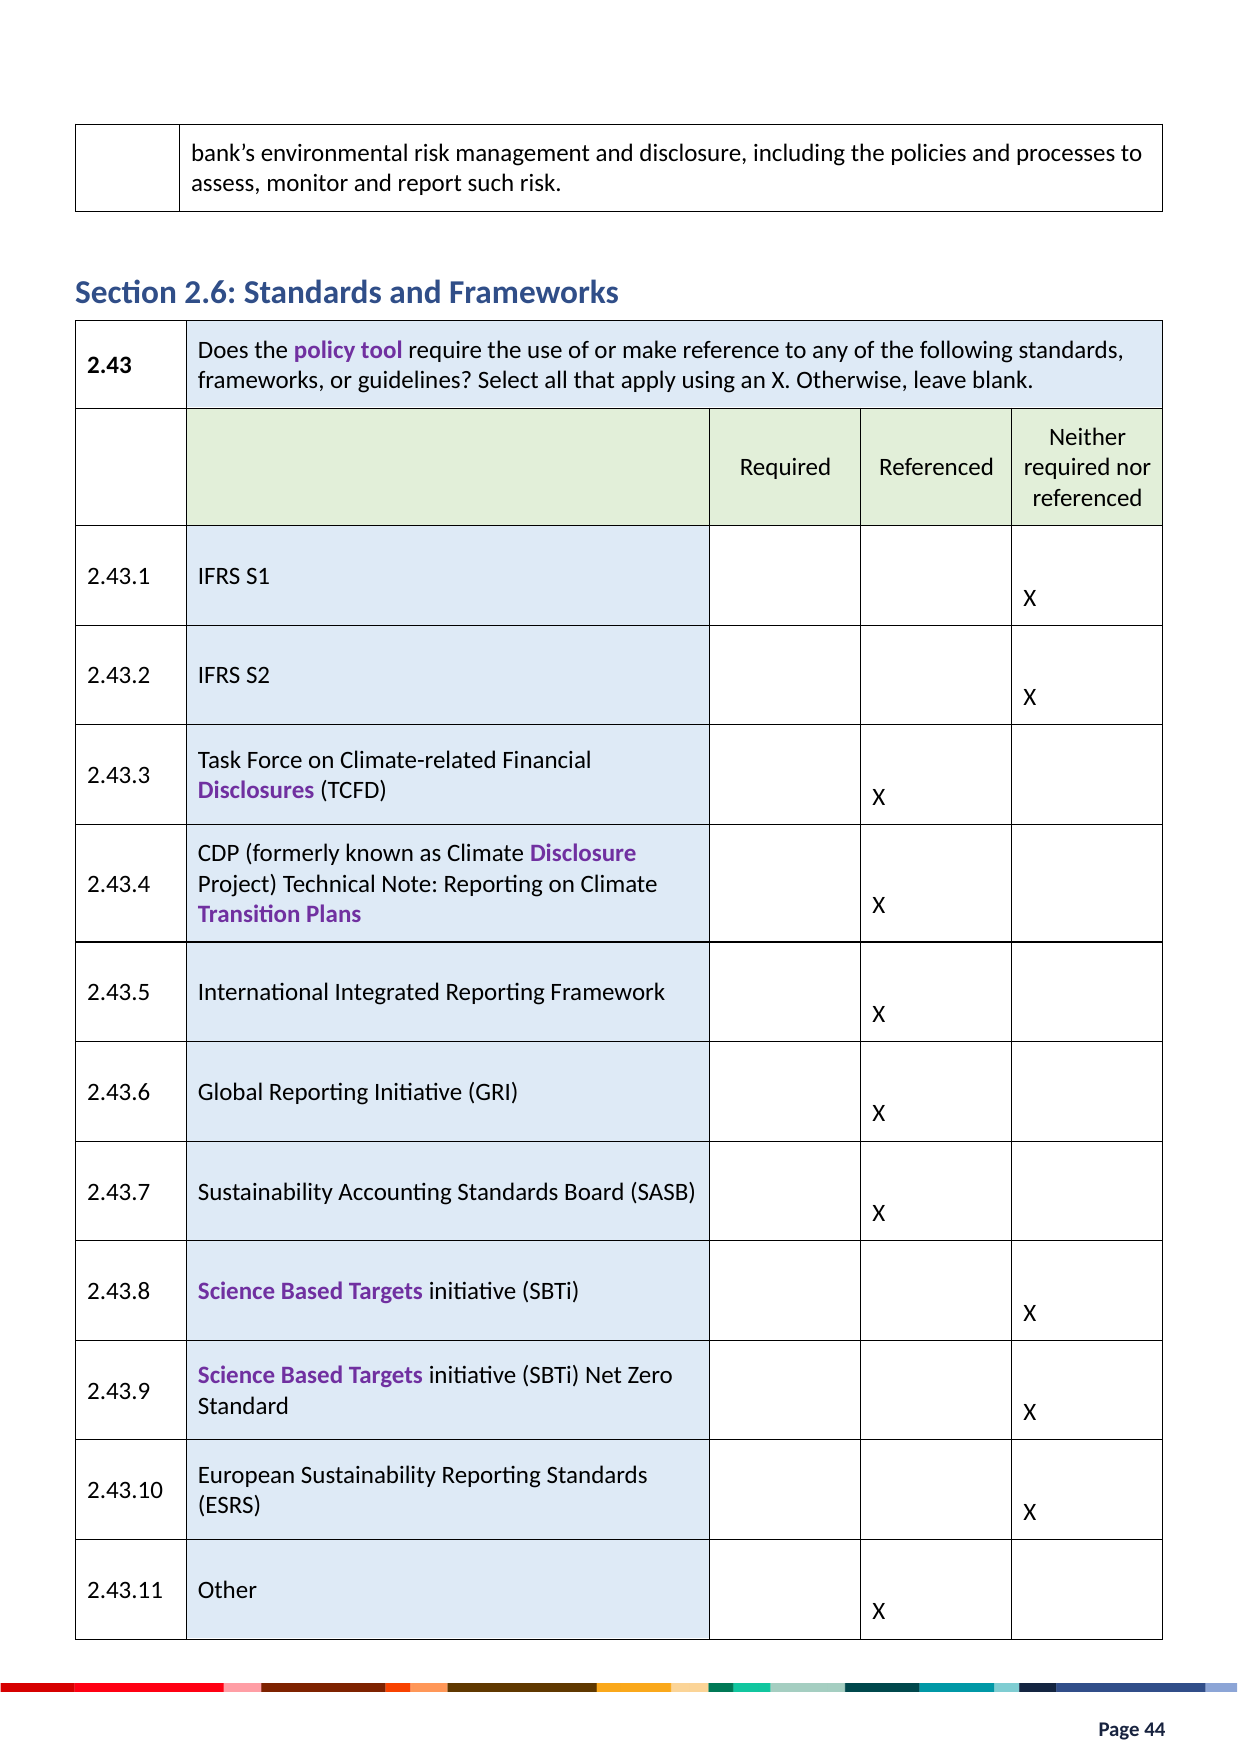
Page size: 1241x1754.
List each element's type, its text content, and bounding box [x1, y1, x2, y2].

table_cell Sustainability Accounting Standards Board (SASB) [187, 1142, 709, 1240]
table_cell X [1012, 1341, 1162, 1439]
table_cell X [1012, 626, 1162, 724]
table_cell X [1012, 1241, 1162, 1340]
table_cell X [861, 943, 1011, 1041]
table_cell Science Based Targets initiative (SBTi) Net Zero Standard [187, 1341, 709, 1439]
table_cell [710, 626, 860, 724]
table_cell [710, 825, 860, 941]
table_cell Other [187, 1540, 709, 1638]
table_cell X [1012, 526, 1162, 625]
table_header Does the policy tool require the use of or make reference to any of the following standards, frameworks, or guidelines? Select all that apply using an X. Otherwise, leave blank. [187, 321, 1162, 407]
table_cell X [1012, 1440, 1162, 1539]
table_cell [1012, 1042, 1162, 1141]
table_cell CDP (formerly known as Climate Disclosure Project) Technical Note: Reporting on Climate Transition Plans [187, 825, 709, 941]
picture [0, 1683, 1236, 1692]
table_cell 2.43.11 [76, 1540, 186, 1638]
table_cell [1012, 1540, 1162, 1638]
table_cell [710, 526, 860, 625]
table_cell [710, 1241, 860, 1340]
table_cell 2.43.6 [76, 1042, 186, 1141]
table_cell [861, 1440, 1011, 1539]
table_cell X [861, 1142, 1011, 1240]
table_cell [710, 1341, 860, 1439]
table_cell [861, 1341, 1011, 1439]
table_cell [710, 725, 860, 824]
table_cell IFRS S2 [187, 626, 709, 724]
table_cell IFRS S1 [187, 526, 709, 625]
table_cell X [861, 1540, 1011, 1638]
table_cell X [861, 825, 1011, 941]
table_cell Global Reporting Initiative (GRI) [187, 1042, 709, 1141]
table_cell European Sustainability Reporting Standards (ESRS) [187, 1440, 709, 1539]
table_cell [861, 526, 1011, 625]
table_cell 2.43.10 [76, 1440, 186, 1539]
table_cell [76, 125, 179, 211]
table_cell [710, 1540, 860, 1638]
table_cell [710, 943, 860, 1041]
table_cell [861, 1241, 1011, 1340]
table_cell International Integrated Reporting Framework [187, 943, 709, 1041]
table_cell X [861, 1042, 1011, 1141]
table_cell X [861, 725, 1011, 824]
table_cell 2.43.7 [76, 1142, 186, 1240]
table_cell [1012, 725, 1162, 824]
table_header 2.43 [76, 321, 186, 407]
table_cell [861, 626, 1011, 724]
table_cell [76, 409, 186, 525]
table_cell [1012, 1142, 1162, 1240]
table_cell Referenced [861, 409, 1011, 525]
table_cell 2.43.4 [76, 825, 186, 941]
table_cell [1012, 943, 1162, 1041]
table_cell 2.43.8 [76, 1241, 186, 1340]
table_cell Task Force on Climate-related Financial Disclosures (TCFD) [187, 725, 709, 824]
table_cell [1012, 825, 1162, 941]
table_cell 2.43.2 [76, 626, 186, 724]
table_cell [710, 1440, 860, 1539]
subtitle Section 2.6: Standards and Frameworks [75, 271, 1165, 312]
table_cell 2.43.5 [76, 943, 186, 1041]
table_cell 2.43.3 [76, 725, 186, 824]
table_cell Required [710, 409, 860, 525]
table_cell [187, 409, 709, 525]
table_cell 2.43.9 [76, 1341, 186, 1439]
table_cell [710, 1142, 860, 1240]
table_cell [180, 125, 1162, 211]
table_cell 2.43.1 [76, 526, 186, 625]
table_cell Neither required nor referenced [1012, 409, 1162, 525]
table_cell Science Based Targets initiative (SBTi) [187, 1241, 709, 1340]
table_cell [710, 1042, 860, 1141]
